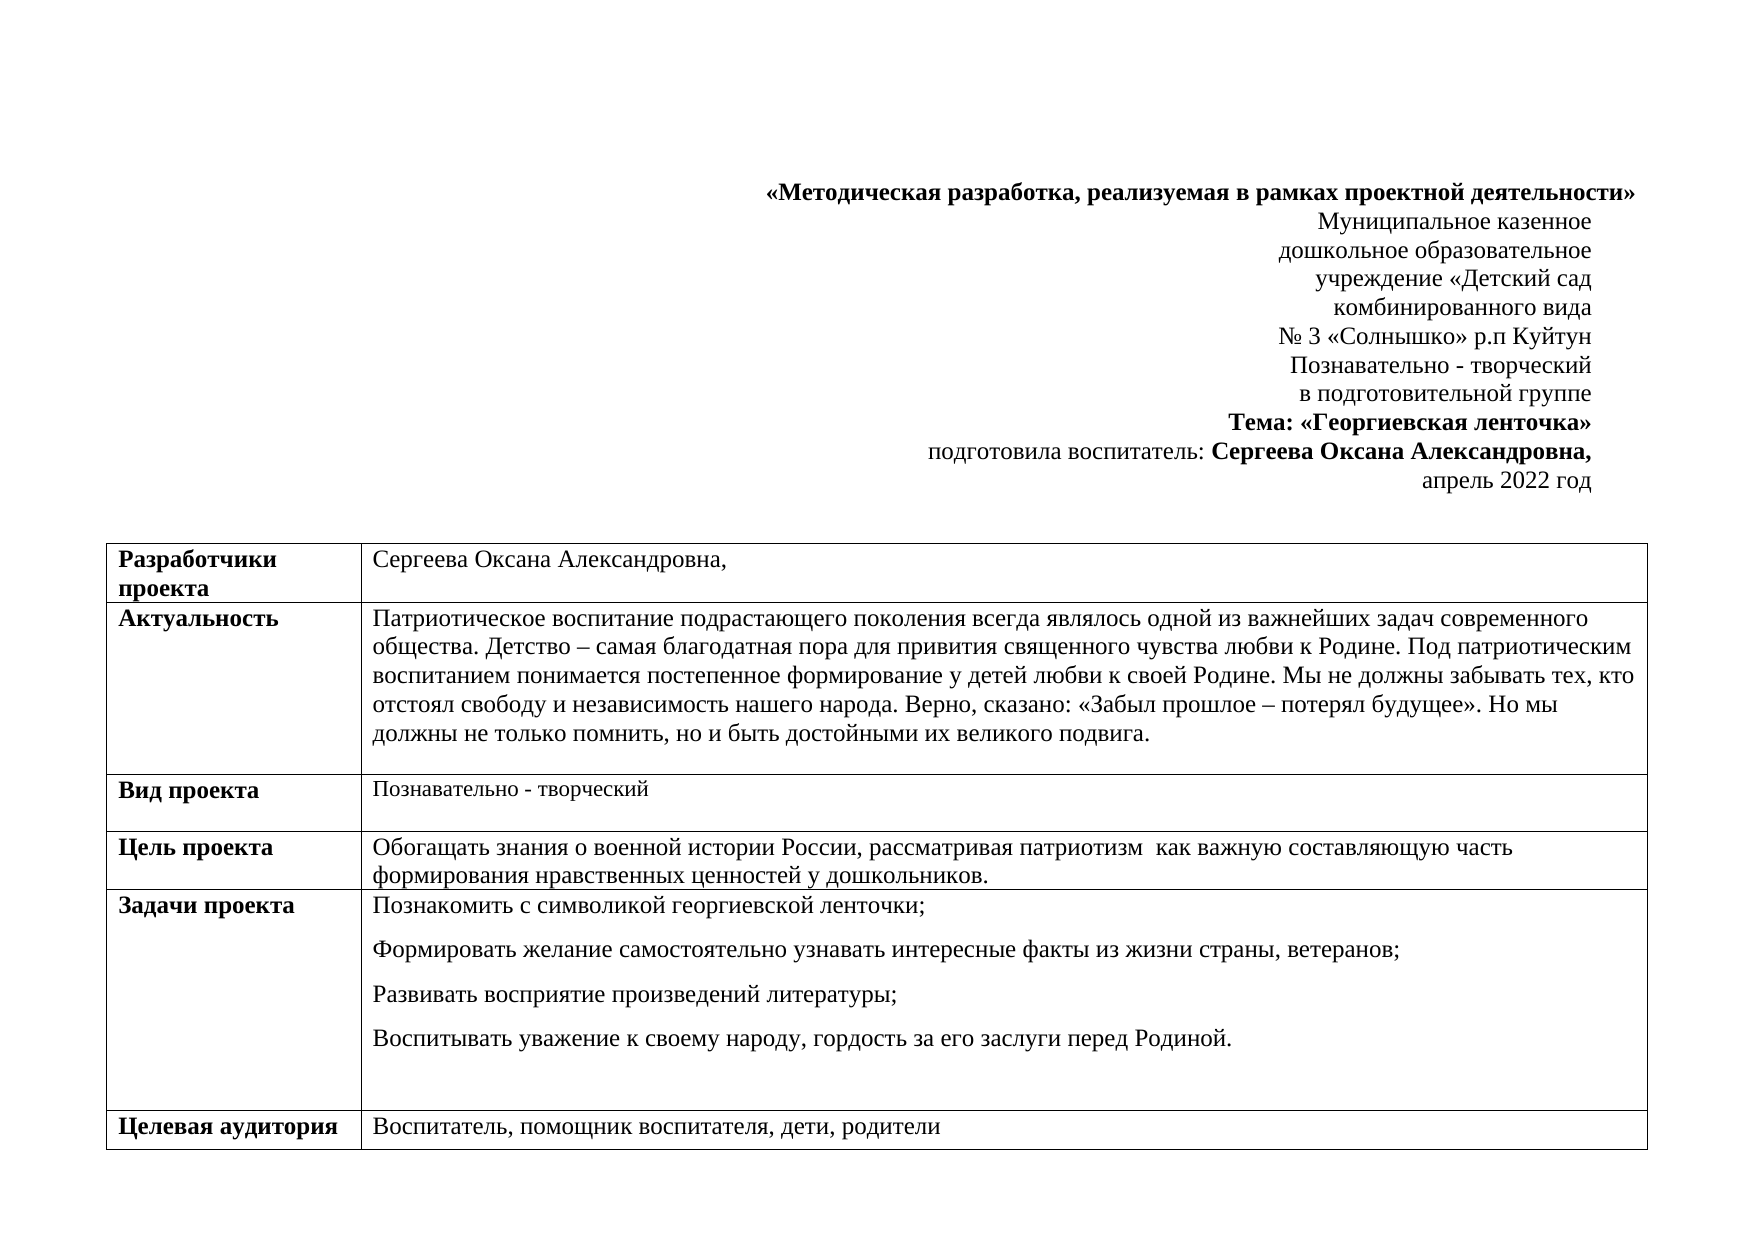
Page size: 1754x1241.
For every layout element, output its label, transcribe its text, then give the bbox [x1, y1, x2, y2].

text Тема: «Георгиевская ленточка» [118, 407, 1592, 436]
text Муниципальное казенное [118, 206, 1592, 235]
text № 3 «Солнышко» р.п Куйтун [118, 321, 1592, 350]
text комбинированного вида [118, 292, 1592, 321]
table_cell Обогащать знания о военной истории России, рассматривая патриотизм как важную составляющую часть формирования нравственных ценностей у дошкольников. [362, 832, 1647, 889]
table_cell Целевая аудитория [107, 1111, 361, 1149]
text «Методическая разработка, реализуемая в рамках проектной деятельности» [118, 177, 1636, 206]
table_cell Вид проекта [107, 775, 361, 831]
table_cell Актуальность [107, 603, 361, 774]
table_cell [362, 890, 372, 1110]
table_cell Познавательно - творческий [362, 775, 1647, 831]
table_cell Цель проекта [107, 832, 361, 889]
table_header Сергеева Оксана Александровна, [362, 544, 1647, 602]
text в подготовительной группе [118, 378, 1592, 407]
text Познавательно - творческий [118, 350, 1592, 378]
table_cell Задачи проекта [107, 890, 361, 1110]
table_cell Патриотическое воспитание подрастающего поколения всегда являлось одной из важнейших задач современного общества. Детство – самая благодатная пора для привития священного чувства любви к Родине. Под патриотическим воспитанием понимается постепенное формирование у детей любви к своей Родине. Мы не должны забывать тех, кто отстоял свободу и независимость нашего народа. Верно, сказано: «Забыл прошлое – потерял будущее». Но мы должны не только помнить, но и быть достойными их великого подвига. [362, 603, 1647, 774]
text апрель 2022 год [118, 465, 1592, 493]
table_header Разработчики проекта [107, 544, 361, 602]
text учреждение «Детский сад [118, 263, 1592, 292]
text подготовила воспитатель: Сергеева Оксана Александровна, [118, 436, 1592, 465]
table_cell Воспитатель, помощник воспитателя, дети, родители [362, 1111, 1647, 1149]
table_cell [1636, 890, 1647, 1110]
text дошкольное образовательное [118, 235, 1592, 263]
